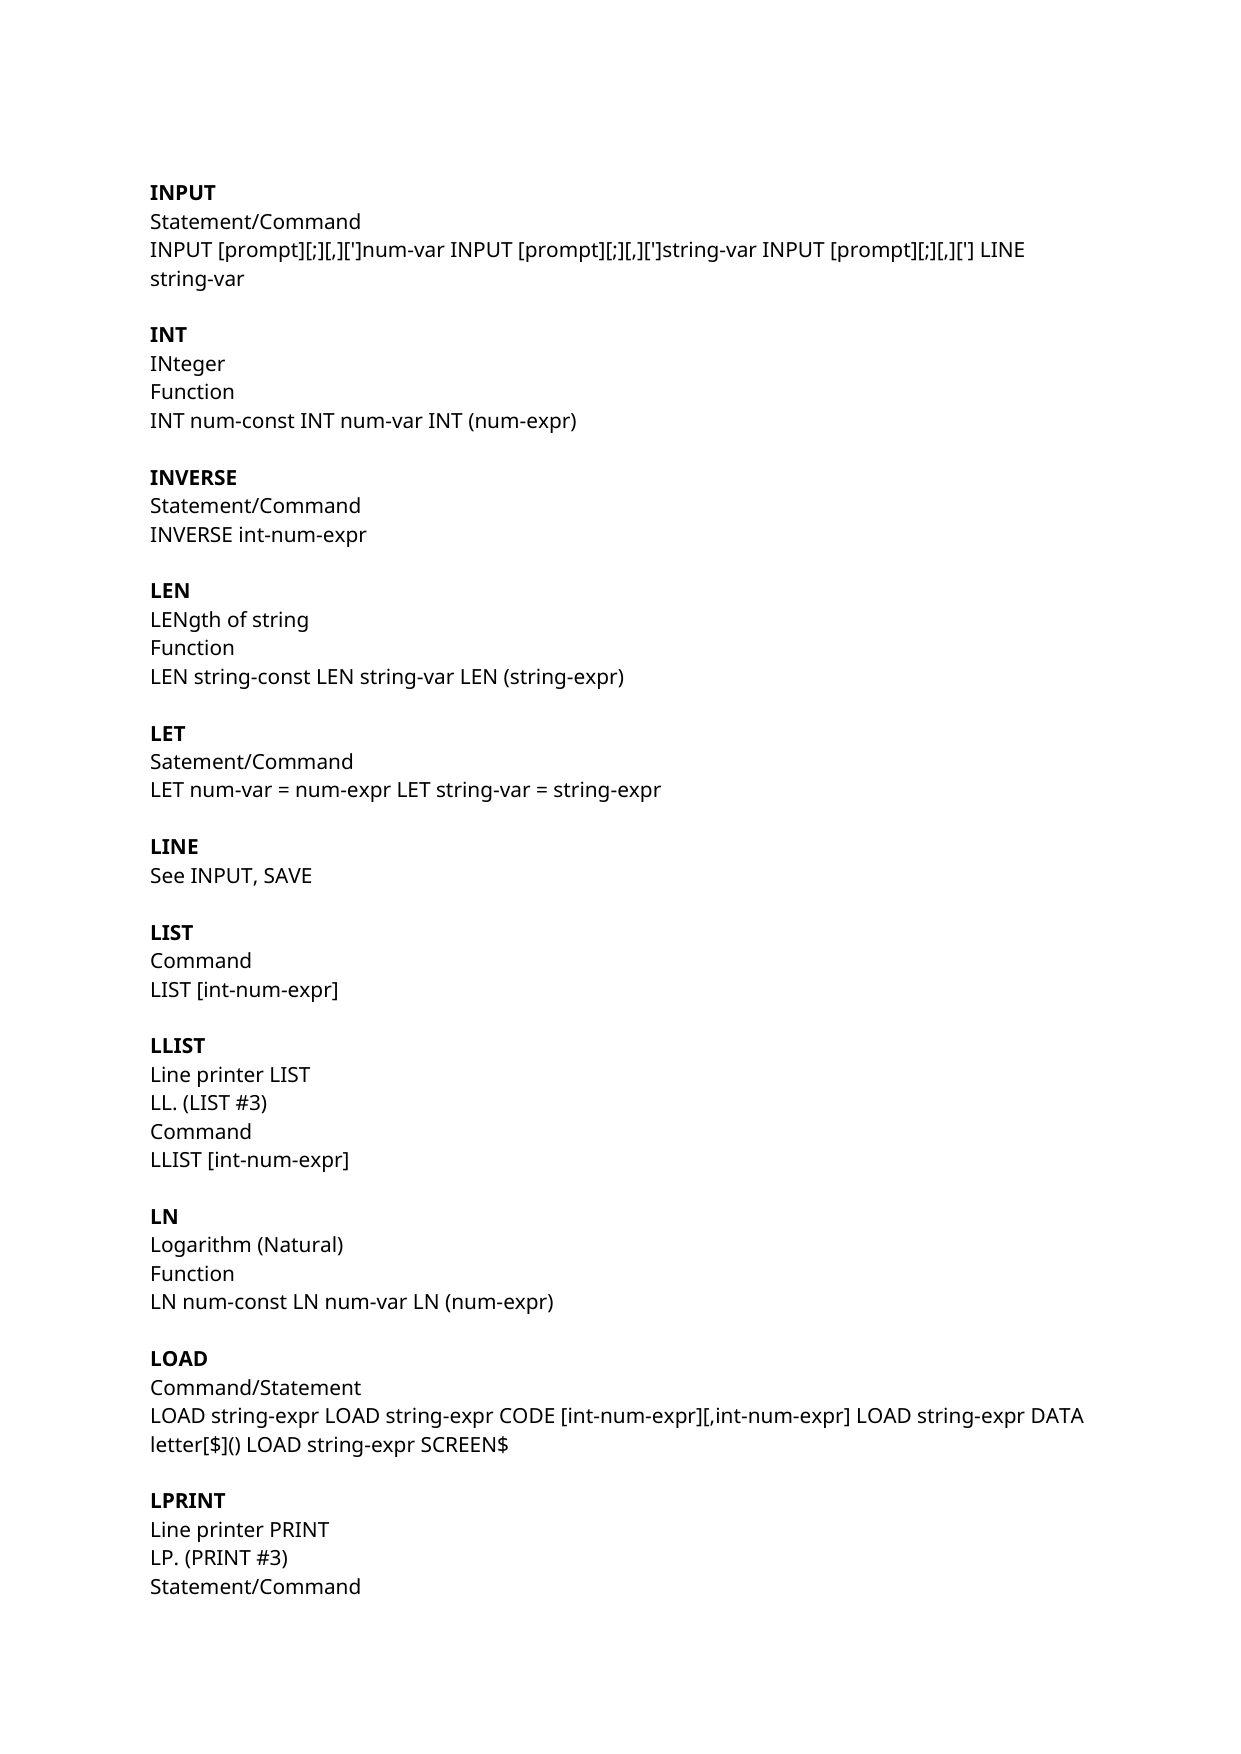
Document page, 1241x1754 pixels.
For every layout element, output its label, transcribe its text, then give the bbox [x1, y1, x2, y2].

text Statement/Command [150, 1572, 1090, 1600]
text INT [150, 321, 1090, 349]
text LOAD [150, 1344, 1090, 1373]
text Function [150, 377, 1090, 406]
text Line printer PRINT [150, 1515, 1090, 1543]
text LLIST [int-num-expr] [150, 1145, 1090, 1174]
text Statement/Command [150, 207, 1090, 235]
text Command/Statement [150, 1373, 1090, 1401]
text Function [150, 1259, 1090, 1287]
text LN num-const LN num-var LN (num-expr) [150, 1287, 1090, 1316]
text LLIST [150, 1032, 1090, 1060]
text LPRINT [150, 1487, 1090, 1515]
text INT num-const INT num-var INT (num-expr) [150, 406, 1090, 434]
text Command [150, 946, 1090, 975]
text Logarithm (Natural) [150, 1231, 1090, 1259]
text Function [150, 633, 1090, 662]
text Statement/Command [150, 491, 1090, 520]
text LINE [150, 832, 1090, 861]
text INteger [150, 349, 1090, 377]
text Command [150, 1117, 1090, 1145]
text See INPUT, SAVE [150, 861, 1090, 889]
text INVERSE [150, 463, 1090, 491]
text LET [150, 719, 1090, 747]
text LOAD string-expr LOAD string-expr CODE [int-num-expr][,int-num-expr] LOAD string-expr DATA letter[$]() LOAD string-expr SCREEN$ [150, 1401, 1090, 1458]
text Line printer LIST [150, 1060, 1090, 1088]
text LENgth of string [150, 605, 1090, 633]
text LL. (LIST #3) [150, 1088, 1090, 1117]
text LIST [150, 918, 1090, 946]
text LIST [int-num-expr] [150, 975, 1090, 1003]
text INVERSE int-num-expr [150, 520, 1090, 548]
text INPUT [prompt][;][,][']num-var INPUT [prompt][;][,][']string-var INPUT [prompt][;][,]['] LINE string-var [150, 235, 1090, 292]
text LEN string-const LEN string-var LEN (string-expr) [150, 662, 1090, 690]
text LP. (PRINT #3) [150, 1543, 1090, 1572]
text LN [150, 1202, 1090, 1231]
text LEN [150, 577, 1090, 605]
text Satement/Command [150, 747, 1090, 776]
text LET num-var = num-expr LET string-var = string-expr [150, 776, 1090, 804]
text INPUT [150, 178, 1090, 207]
